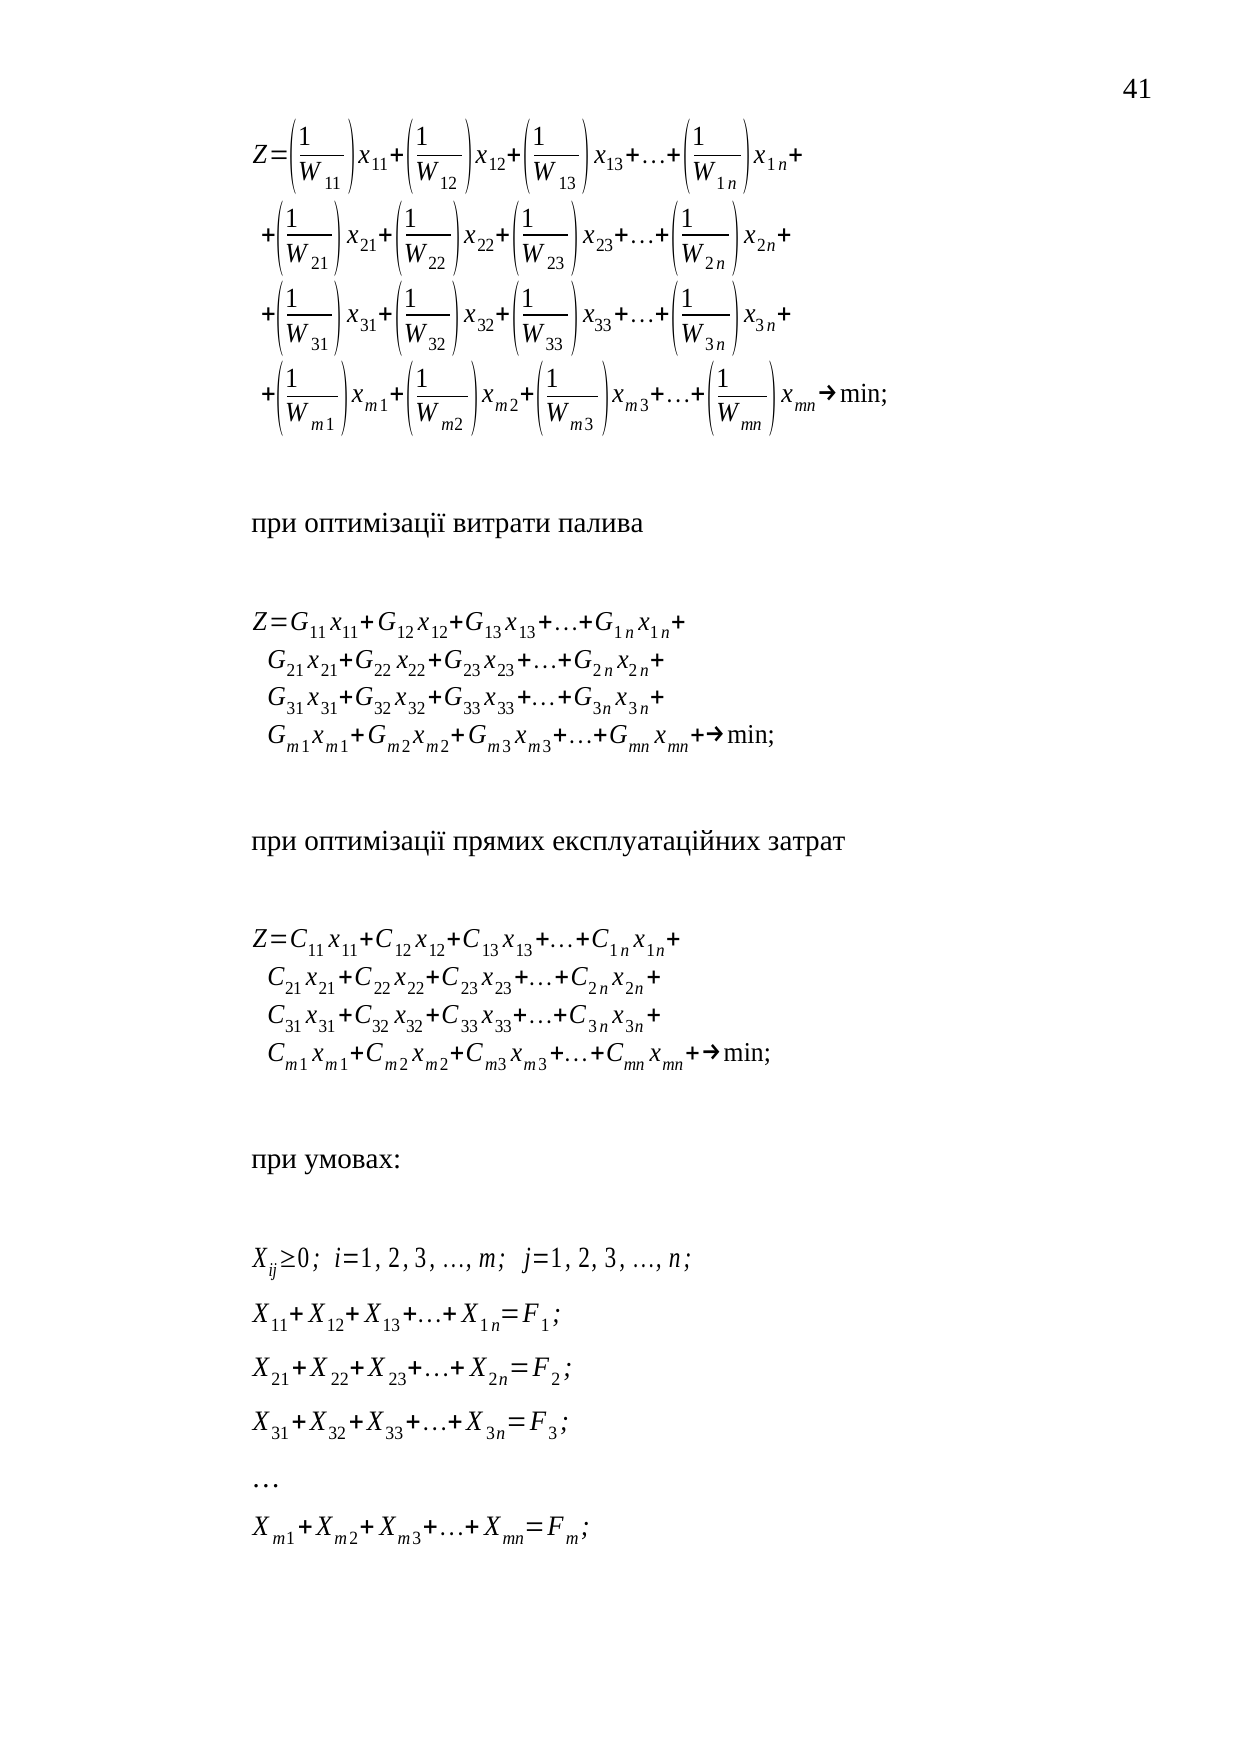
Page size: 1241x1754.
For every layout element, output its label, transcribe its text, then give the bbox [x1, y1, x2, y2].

text при оптимізації прямих експлуатаційних затрат [177, 823, 1152, 857]
text при умовах: [177, 1141, 1152, 1174]
text при оптимізації витрати палива [177, 506, 1152, 539]
text … [177, 1460, 1152, 1494]
